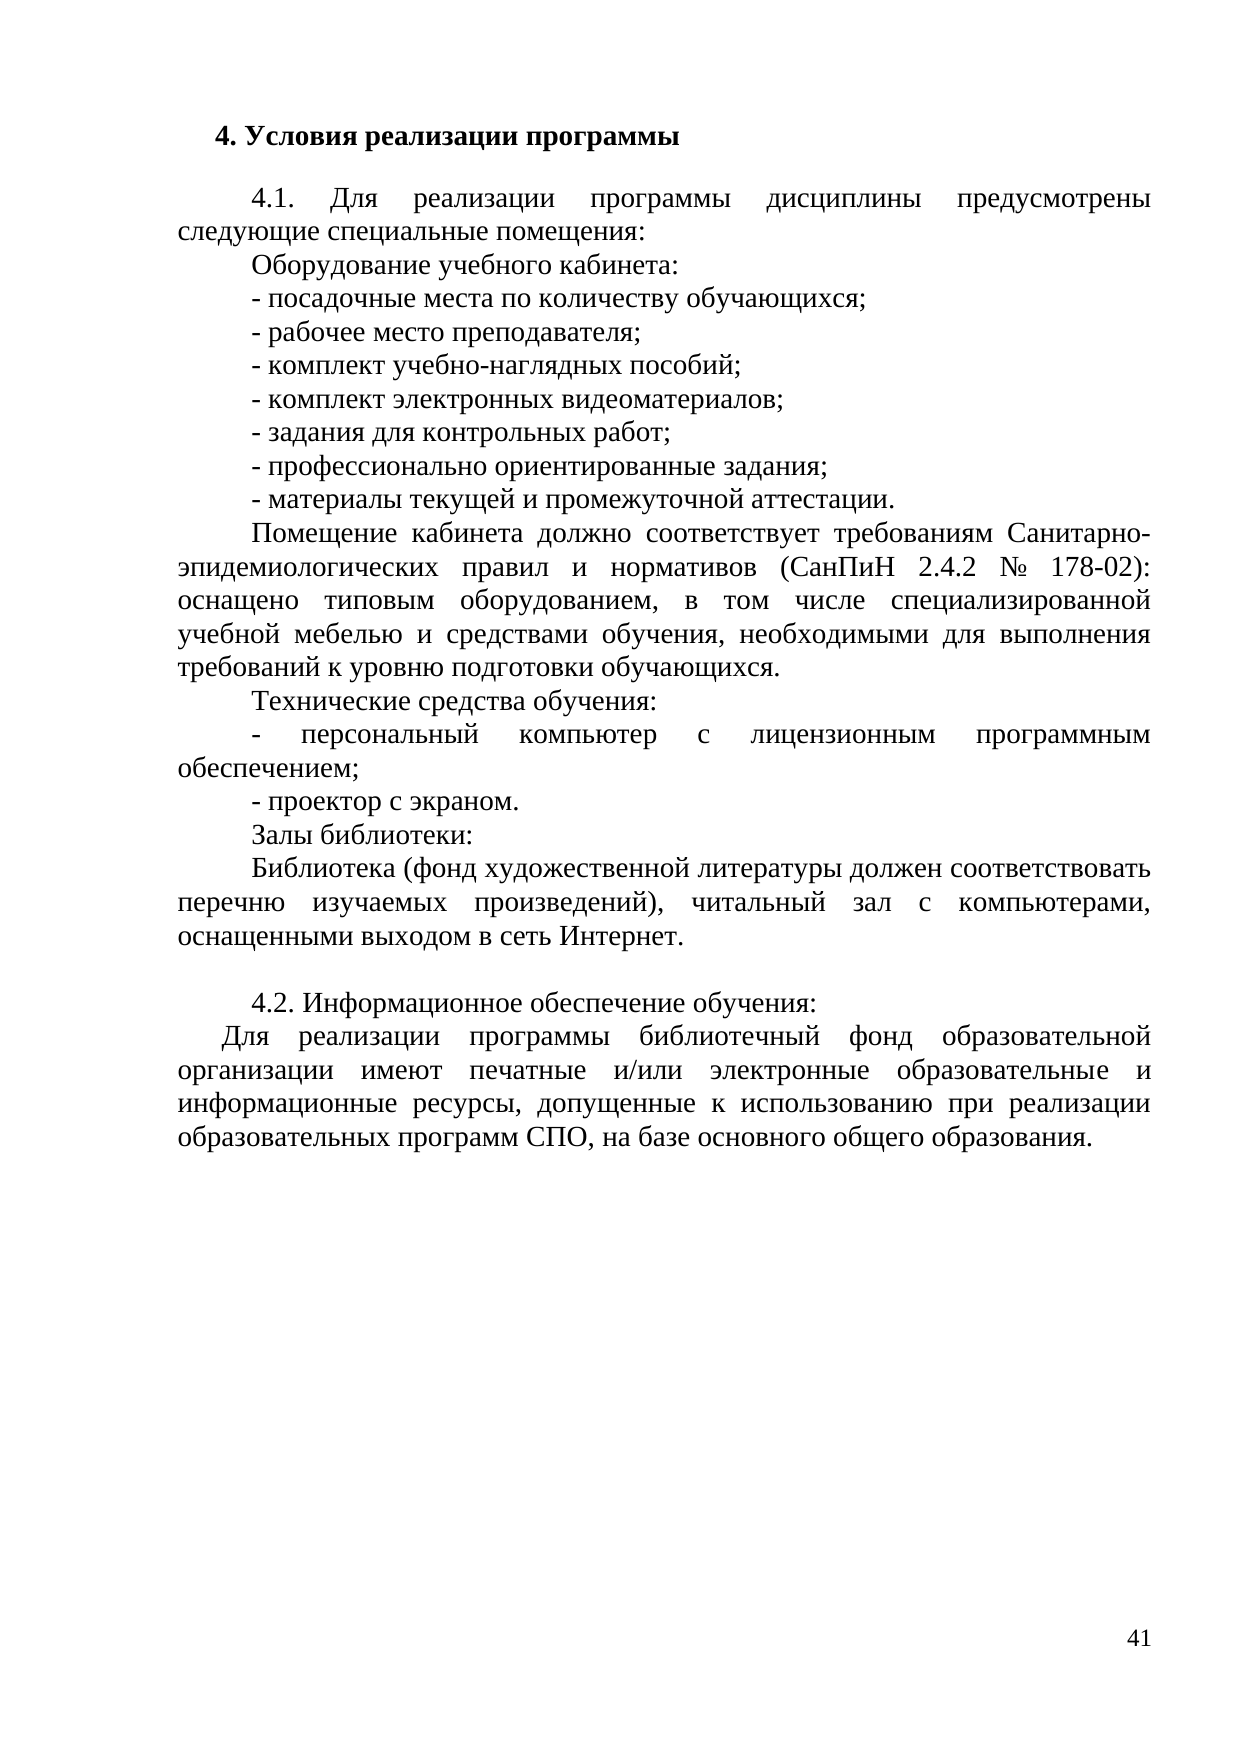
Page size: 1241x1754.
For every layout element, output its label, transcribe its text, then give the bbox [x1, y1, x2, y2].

text - рабочее место преподавателя; [177, 314, 1152, 347]
text 4.2. Информационное обеспечение обучения: [177, 985, 1152, 1018]
text 4.1. Для реализации программы дисциплины предусмотрены следующие специальные помещения: [177, 180, 1152, 247]
text Помещение кабинета должно соответствует требованиям Санитарно-эпидемиологических правил и нормативов (СанПиН 2.4.2 № 178-02): оснащено типовым оборудованием, в том числе специализированной учебной мебелью и средствами обучения, необходимыми для выполнения требований к уровню подготовки обучающихся. [177, 515, 1152, 683]
text Оборудование учебного кабинета: [177, 247, 1152, 280]
text - комплект учебно-наглядных пособий; [177, 347, 1152, 381]
text - проектор с экраном. [177, 783, 1152, 817]
text Залы библиотеки: [177, 817, 1152, 851]
text - посадочные места по количеству обучающихся; [177, 280, 1152, 314]
text - профессионально ориентированные задания; [177, 448, 1152, 482]
text Библиотека (фонд художественной литературы должен соответствовать перечню изучаемых произведений), читальный зал с компьютерами, оснащенными выходом в сеть Интернет. [177, 851, 1152, 951]
text - комплект электронных видеоматериалов; [177, 381, 1152, 414]
text Для реализации программы библиотечный фонд образовательной организации имеют печатные и/или электронные образовательные и информационные ресурсы, допущенные к использованию при реализации образовательных программ СПО, на базе основного общего образования. [177, 1018, 1152, 1152]
text - персональный компьютер с лицензионным программным обеспечением; [177, 716, 1152, 783]
text Технические средства обучения: [177, 683, 1152, 716]
text - материалы текущей и промежуточной аттестации. [177, 482, 1152, 515]
text - задания для контрольных работ; [177, 414, 1152, 448]
subtitle 4. Условия реализации программы [215, 118, 1152, 152]
